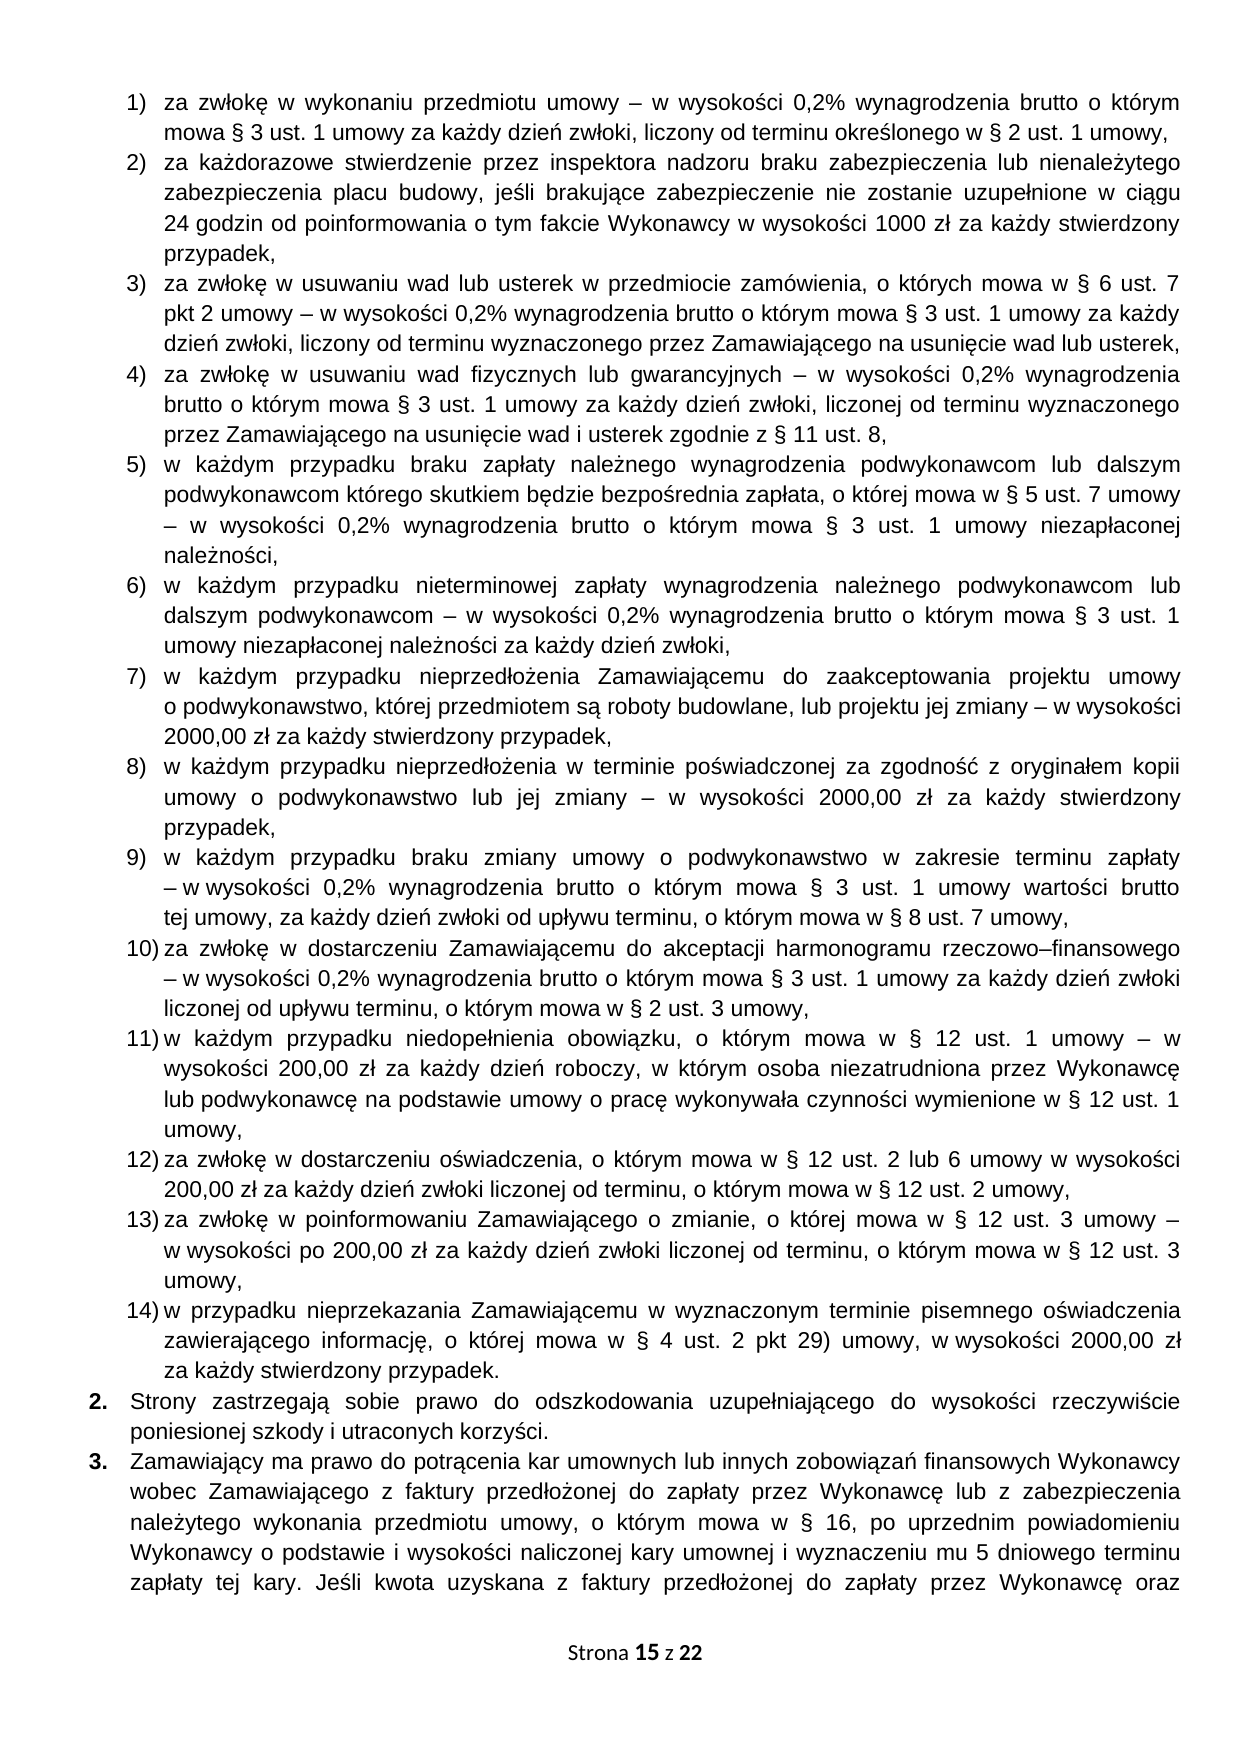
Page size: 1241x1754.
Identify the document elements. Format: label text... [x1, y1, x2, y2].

list za zwłokę w dostarczeniu Zamawiającemu do akceptacji harmonogramu rzeczowo–finansowego – w wysokości 0,2% wynagrodzenia brutto o którym mowa § 3 ust. 1 umowy za każdy dzień zwłoki liczonej od upływu terminu, o którym mowa w § 2 ust. 3 umowy, [126, 934, 1181, 1021]
list w każdym przypadku nieprzedłożenia w terminie poświadczonej za zgodność z oryginałem kopii umowy o podwykonawstwo lub jej zmiany – w wysokości 2000,00 zł za każdy stwierdzony przypadek, [126, 753, 1181, 840]
list za zwłokę w wykonaniu przedmiotu umowy – w wysokości 0,2% wynagrodzenia brutto o którym mowa § 3 ust. 1 umowy za każdy dzień zwłoki, liczony od terminu określonego w § 2 ust. 1 umowy, [126, 89, 1181, 145]
list za zwłokę w usuwaniu wad lub usterek w przedmiocie zamówienia, o których mowa w § 6 ust. 7 pkt 2 umowy – w wysokości 0,2% wynagrodzenia brutto o którym mowa § 3 ust. 1 umowy za każdy dzień zwłoki, liczony od terminu wyznaczonego przez Zamawiającego na usunięcie wad lub usterek, [126, 270, 1181, 357]
list w każdym przypadku nieprzedłożenia Zamawiającemu do zaakceptowania projektu umowy o podwykonawstwo, której przedmiotem są roboty budowlane, lub projektu jej zmiany – w wysokości 2000,00 zł za każdy stwierdzony przypadek, [126, 663, 1181, 749]
list w przypadku nieprzekazania Zamawiającemu w wyznaczonym terminie pisemnego oświadczenia zawierającego informację, o której mowa w § 4 ust. 2 pkt 29) umowy, w wysokości 2000,00 zł za każdy stwierdzony przypadek. [126, 1297, 1181, 1384]
list w każdym przypadku braku zapłaty należnego wynagrodzenia podwykonawcom lub dalszym podwykonawcom którego skutkiem będzie bezpośrednia zapłata, o której mowa w § 5 ust. 7 umowy – w wysokości 0,2% wynagrodzenia brutto o którym mowa § 3 ust. 1 umowy niezapłaconej należności, [126, 451, 1181, 568]
list w każdym przypadku braku zmiany umowy o podwykonawstwo w zakresie terminu zapłaty – w wysokości 0,2% wynagrodzenia brutto o którym mowa § 3 ust. 1 umowy wartości brutto tej umowy, za każdy dzień zwłoki od upływu terminu, o którym mowa w § 8 ust. 7 umowy, [126, 844, 1181, 931]
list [89, 1448, 1181, 1595]
list w każdym przypadku nieterminowej zapłaty wynagrodzenia należnego podwykonawcom lub dalszym podwykonawcom – w wysokości 0,2% wynagrodzenia brutto o którym mowa § 3 ust. 1 umowy niezapłaconej należności za każdy dzień zwłoki, [126, 572, 1181, 659]
list Strony zastrzegają sobie prawo do odszkodowania uzupełniającego do wysokości rzeczywiście poniesionej szkody i utraconych korzyści. [89, 1388, 1181, 1444]
list w każdym przypadku niedopełnienia obowiązku, o którym mowa w § 12 ust. 1 umowy – w wysokości 200,00 zł za każdy dzień roboczy, w którym osoba niezatrudniona przez Wykonawcę lub podwykonawcę na podstawie umowy o pracę wykonywała czynności wymienione w § 12 ust. 1 umowy, [126, 1025, 1181, 1142]
list za każdorazowe stwierdzenie przez inspektora nadzoru braku zabezpieczenia lub nienależytego zabezpieczenia placu budowy, jeśli brakujące zabezpieczenie nie zostanie uzupełnione w ciągu 24 godzin od poinformowania o tym fakcie Wykonawcy w wysokości 1000 zł za każdy stwierdzony przypadek, [126, 149, 1181, 266]
list za zwłokę w poinformowaniu Zamawiającego o zmianie, o której mowa w § 12 ust. 3 umowy – w wysokości po 200,00 zł za każdy dzień zwłoki liczonej od terminu, o którym mowa w § 12 ust. 3 umowy, [126, 1206, 1181, 1293]
list za zwłokę w usuwaniu wad fizycznych lub gwarancyjnych – w wysokości 0,2% wynagrodzenia brutto o którym mowa § 3 ust. 1 umowy za każdy dzień zwłoki, liczonej od terminu wyznaczonego przez Zamawiającego na usunięcie wad i usterek zgodnie z § 11 ust. 8, [126, 361, 1181, 447]
list za zwłokę w dostarczeniu oświadczenia, o którym mowa w § 12 ust. 2 lub 6 umowy w wysokości 200,00 zł za każdy dzień zwłoki liczonej od terminu, o którym mowa w § 12 ust. 2 umowy, [126, 1146, 1181, 1202]
